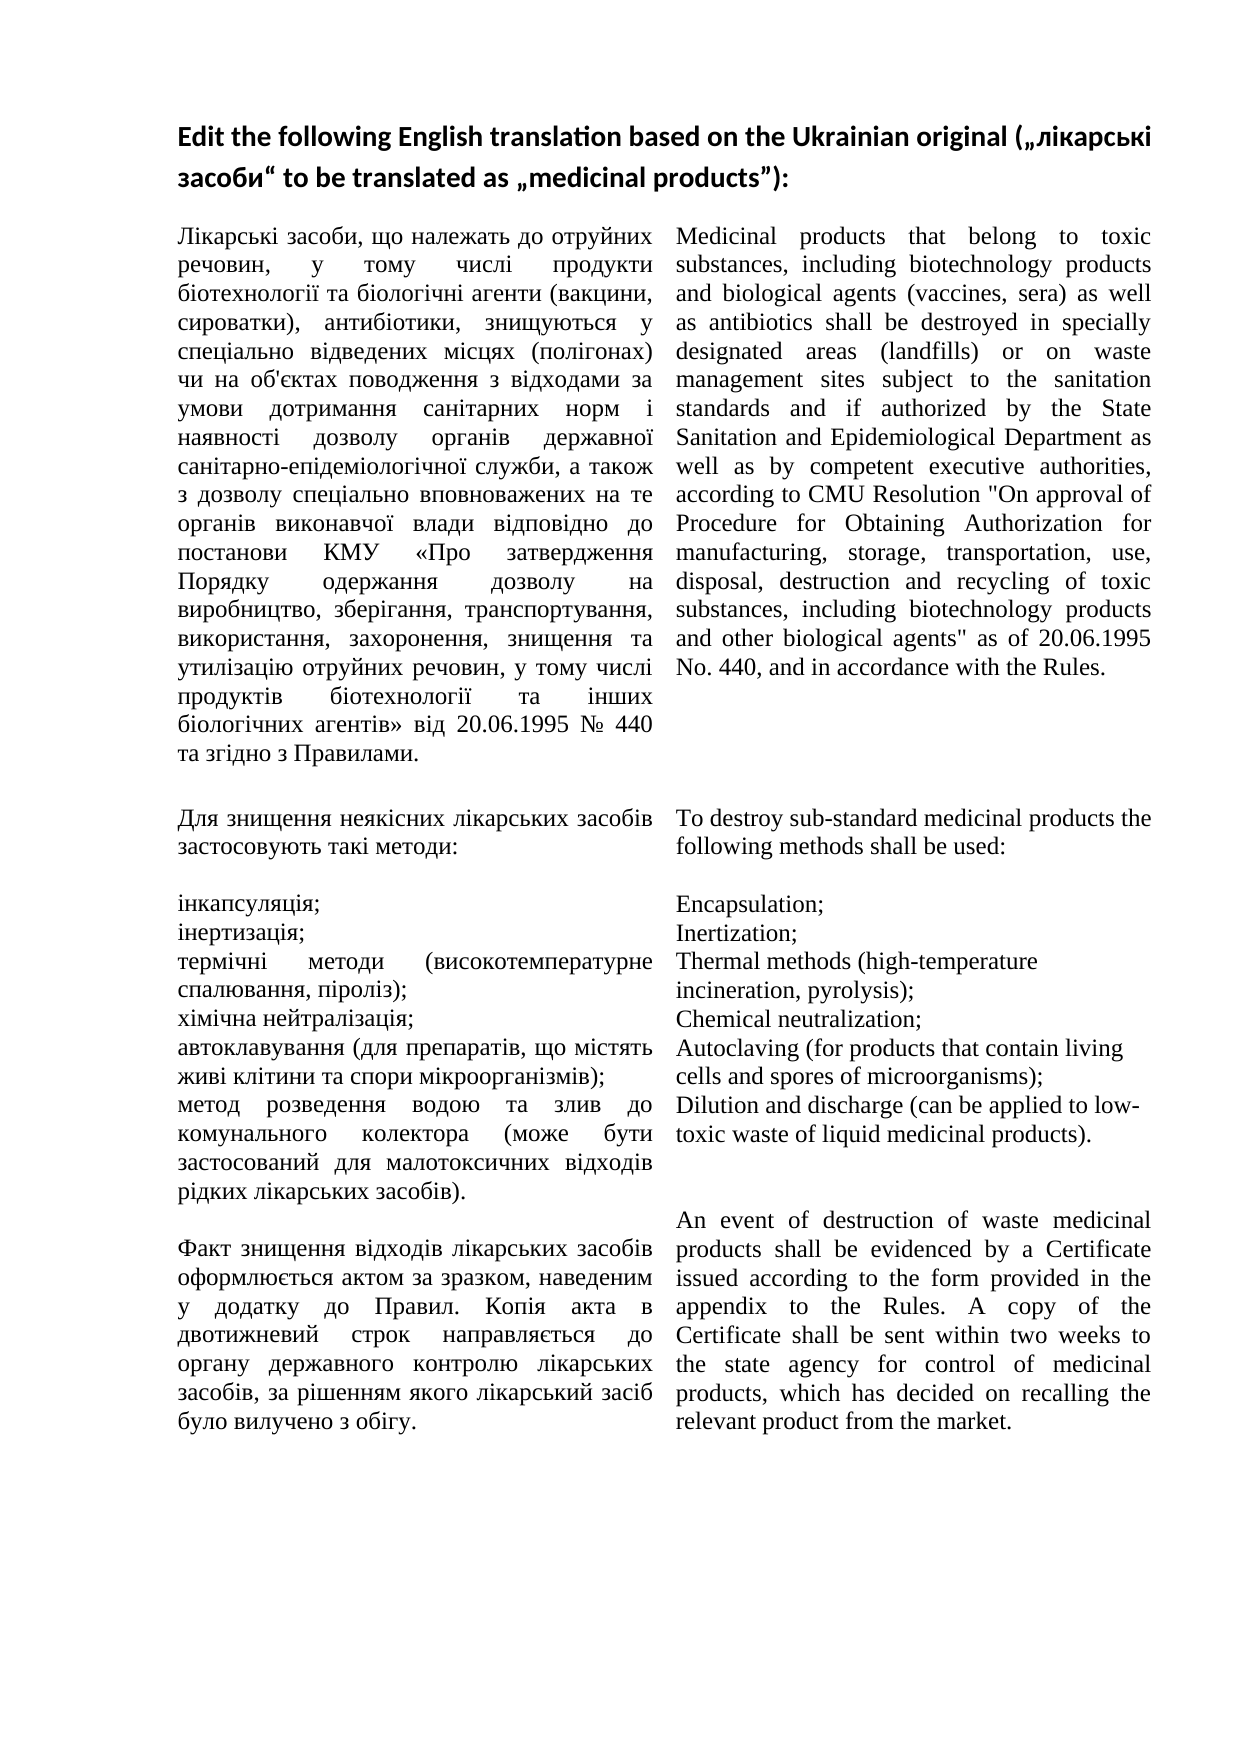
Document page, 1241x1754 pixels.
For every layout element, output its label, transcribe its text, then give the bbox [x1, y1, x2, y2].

table_header Medicinal products that belong to toxic substances, including biotechnology products and biological agents (vaccines, sera) as well as antibiotics shall be destroyed in specially designated areas (landfills) or on waste management sites subject to the sanitation standards and if authorized by the State Sanitation and Epidemiological Department as well as by competent executive authorities, according to CMU Resolution "On approval of Procedure for Obtaining Authorization for manufacturing, storage, transportation, use, disposal, destruction and recycling of toxic substances, including biotechnology products and other biological agents" as of 20.06.1995 No. 440, and in accordance with the Rules. [664, 221, 1163, 803]
table_header Лікарські засоби, що належать до отруйних речовин, у тому числі продукти біотехнології та біологічні агенти (вакцини, сироватки), антибіотики, знищуються у спеціально відведених місцях (полігонах) чи на об'єктах поводження з відходами за умови дотримання санітарних норм і наявності дозволу органів державної санітарно-епідеміологічної служби, а також з дозволу спеціально вповноважених на те органів виконавчої влади відповідно до постанови КМУ «Про затвердження Порядку одержання дозволу на виробництво, зберігання, транспортування, використання, захоронення, знищення та утилізацію отруйних речовин, у тому числі продуктів біотехнології та інших біологічних агентів» від 20.06.1995 № 440 та згідно з Правилами. [166, 221, 664, 803]
table_cell Для знищення неякісних лікарських засобів застосовують такі методи: інкапсуляція; інертизація; термічні методи (високотемпературне спалювання, піроліз); хімічна нейтралізація; автоклавування (для препаратів, що містять живі клітини та спори мікроорганізмів); метод розведення водою та злив до комунального колектора (може бути застосований для малотоксичних відходів рідких лікарських засобів). Факт знищення відходів лікарських засобів оформлюється актом за зразком, наведеним у додатку до Правил. Копія акта в двотижневий строк направляється до органу державного контролю лікарських засобів, за рішенням якого лікарський засіб було вилучено з обігу. [166, 803, 664, 1471]
table_cell To destroy sub-standard medicinal products the following methods shall be used: Encapsulation; Inertization; Thermal methods (high-temperature incineration, pyrolysis); Chemical neutralization; Autoclaving (for products that contain living cells and spores of microorganisms); Dilution and discharge (can be applied to low-toxic waste of liquid medicinal products). An event of destruction of waste medicinal products shall be evidenced by a Certificate issued according to the form provided in the appendix to the Rules. A copy of the Certificate shall be sent within two weeks to the state agency for control of medicinal products, which has decided on recalling the relevant product from the market. [664, 803, 1163, 1471]
text Edit the following English translation based on the Ukrainian original („лікарські засоби“ to be translated as „medicinal products”): [177, 118, 1152, 195]
